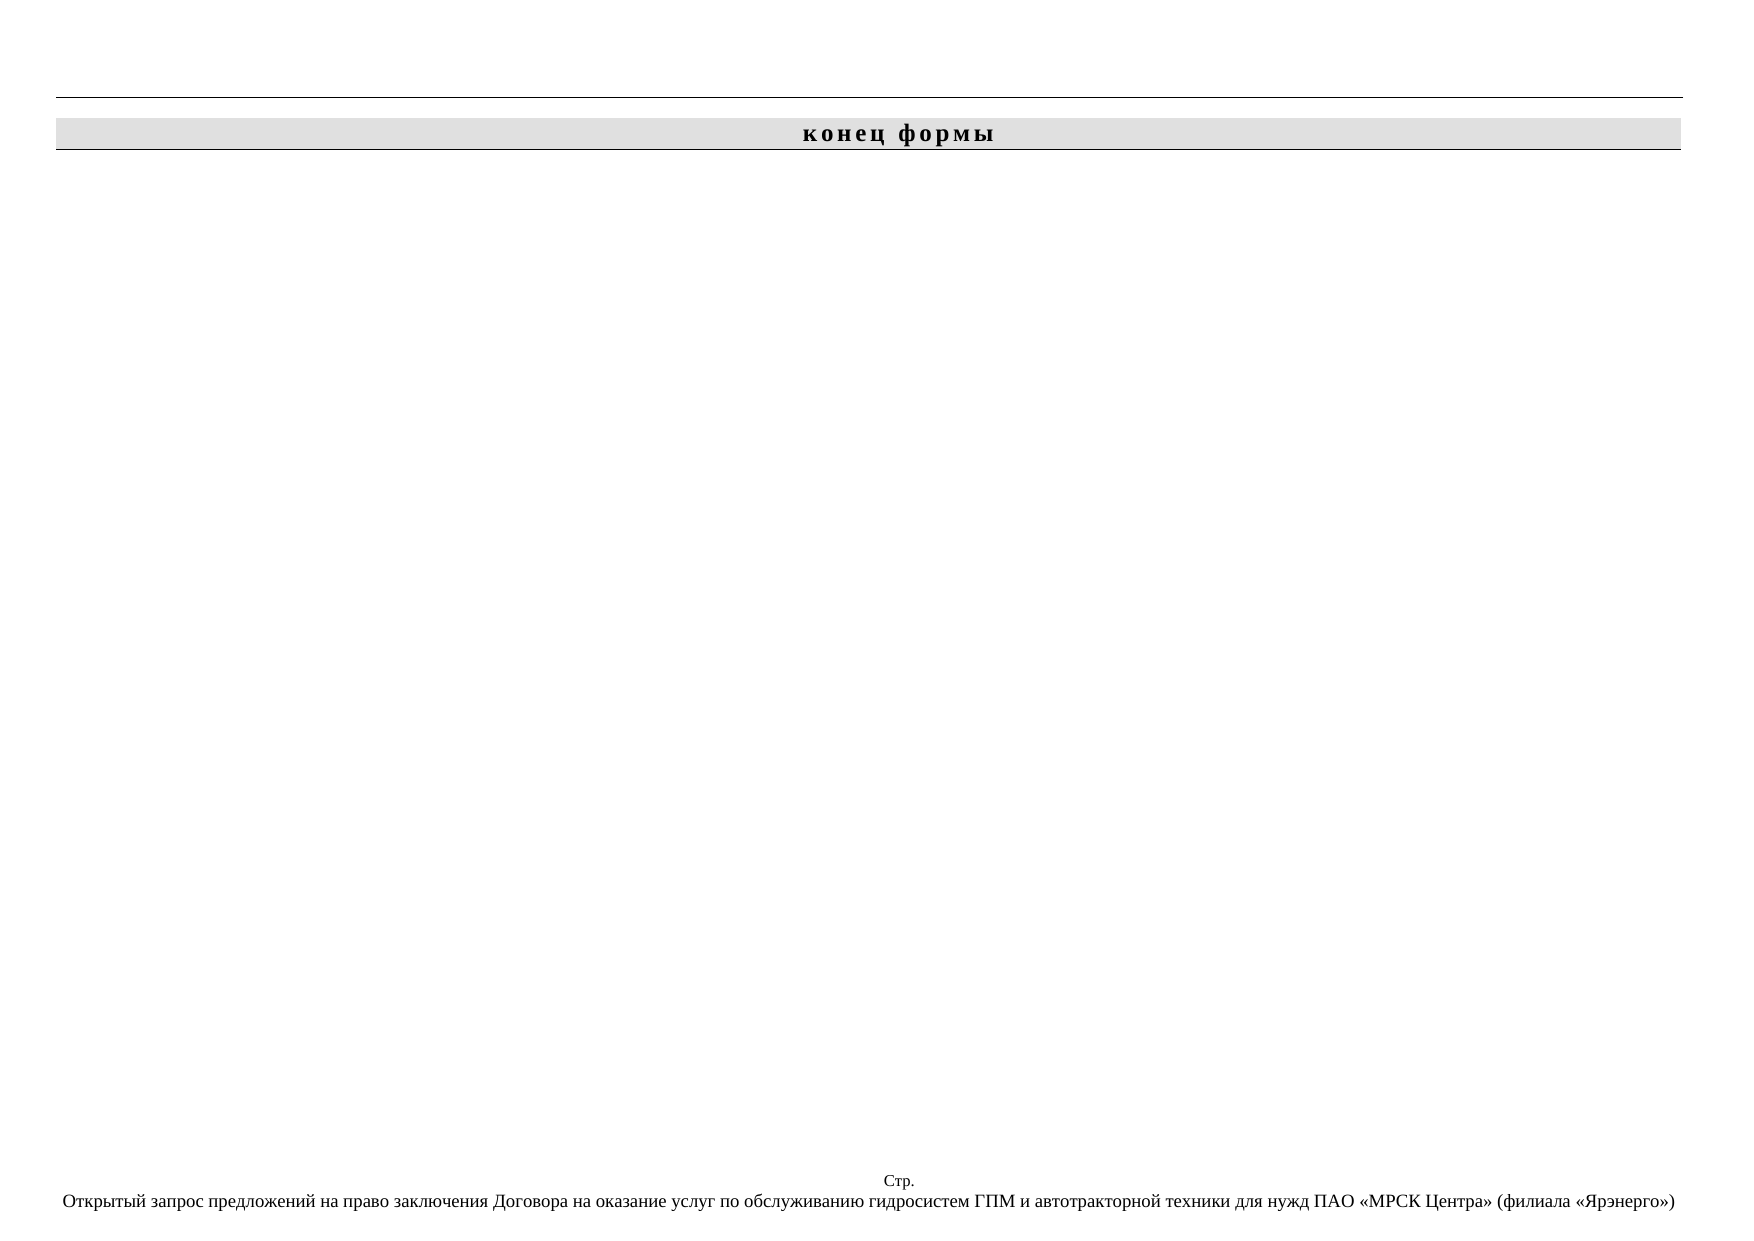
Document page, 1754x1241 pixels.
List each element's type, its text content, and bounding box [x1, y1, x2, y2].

text конец формы [56, 118, 1681, 149]
